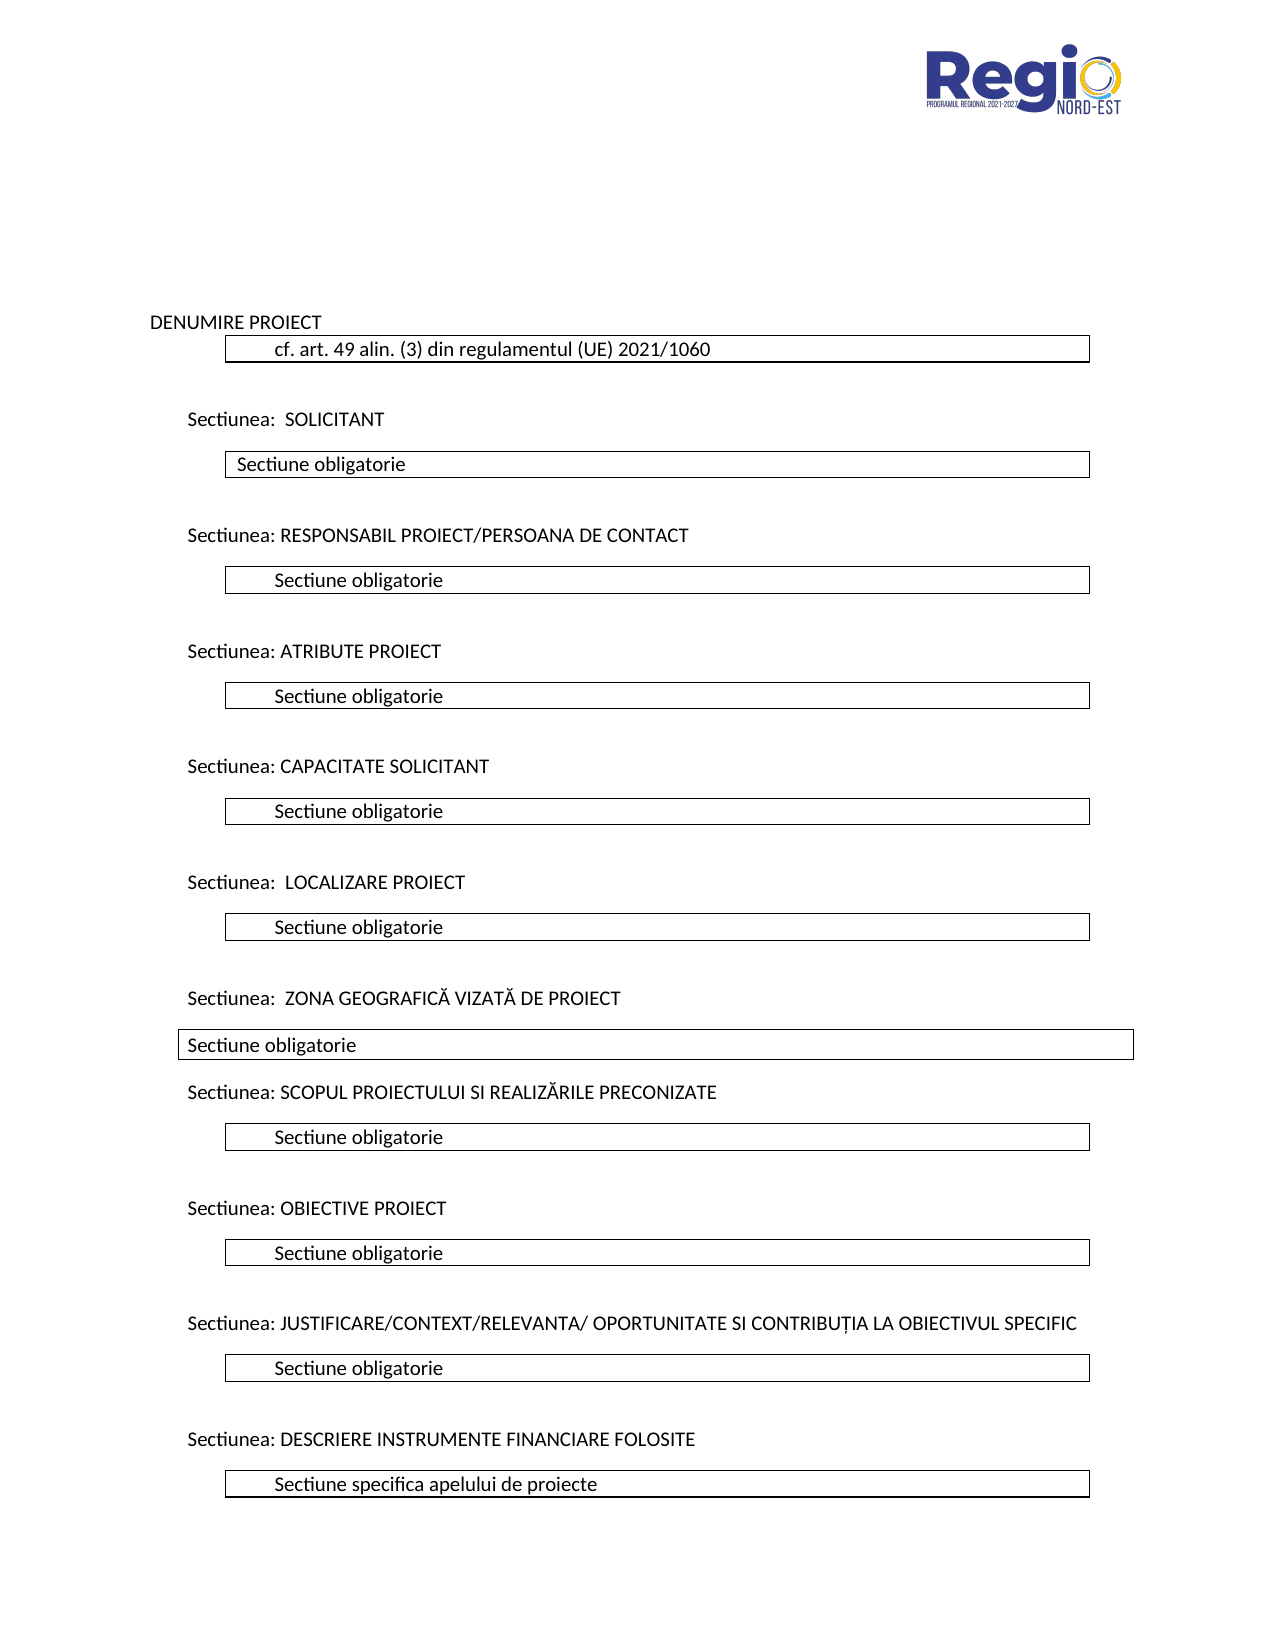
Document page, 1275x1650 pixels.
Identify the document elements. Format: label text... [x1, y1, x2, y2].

table_header Sectiune obligatorie [226, 452, 1089, 477]
text Sectiunea: SCOPUL PROIECTULUI SI REALIZĂRILE PRECONIZATE [187, 1079, 1125, 1104]
table_header Sectiune obligatorie [226, 1124, 1089, 1149]
table_header Sectiune obligatorie [226, 1240, 1089, 1265]
text Sectiunea: LOCALIZARE PROIECT [187, 869, 1125, 894]
table_header Sectiune obligatorie [226, 1355, 1089, 1381]
text Sectiunea: CAPACITATE SOLICITANT [187, 753, 1125, 779]
text Sectiunea: ATRIBUTE PROIECT [187, 638, 1125, 663]
table_header Sectiune obligatorie [226, 799, 1089, 824]
text Sectiunea: ZONA GEOGRAFICĂ VIZATĂ DE PROIECT [187, 985, 1125, 1010]
text Sectiunea: SOLICITANT [187, 407, 1125, 432]
text Sectiunea: DESCRIERE INSTRUMENTE FINANCIARE FOLOSITE [187, 1426, 1125, 1451]
table_header Sectiune obligatorie [226, 567, 1089, 593]
text Sectiune obligatorie [179, 1030, 1133, 1059]
table_header Sectiune obligatorie [226, 914, 1089, 939]
text DENUMIRE PROIECT [150, 309, 1125, 335]
text Sectiunea: RESPONSABIL PROIECT/PERSOANA DE CONTACT [187, 522, 1125, 548]
table_header Sectiune obligatorie [226, 683, 1089, 708]
text Sectiunea: JUSTIFICARE/CONTEXT/RELEVANTA/ OPORTUNITATE SI CONTRIBUȚIA LA OBIECTIVUL SPECIFIC [187, 1310, 1125, 1336]
text Sectiunea: OBIECTIVE PROIECT [187, 1195, 1125, 1220]
picture [923, 40, 1125, 119]
table_header cf. art. 49 alin. (3) din regulamentul (UE) 2021/1060 [226, 336, 1089, 361]
table_header Sectiune specifica apelului de proiecte [226, 1471, 1089, 1496]
